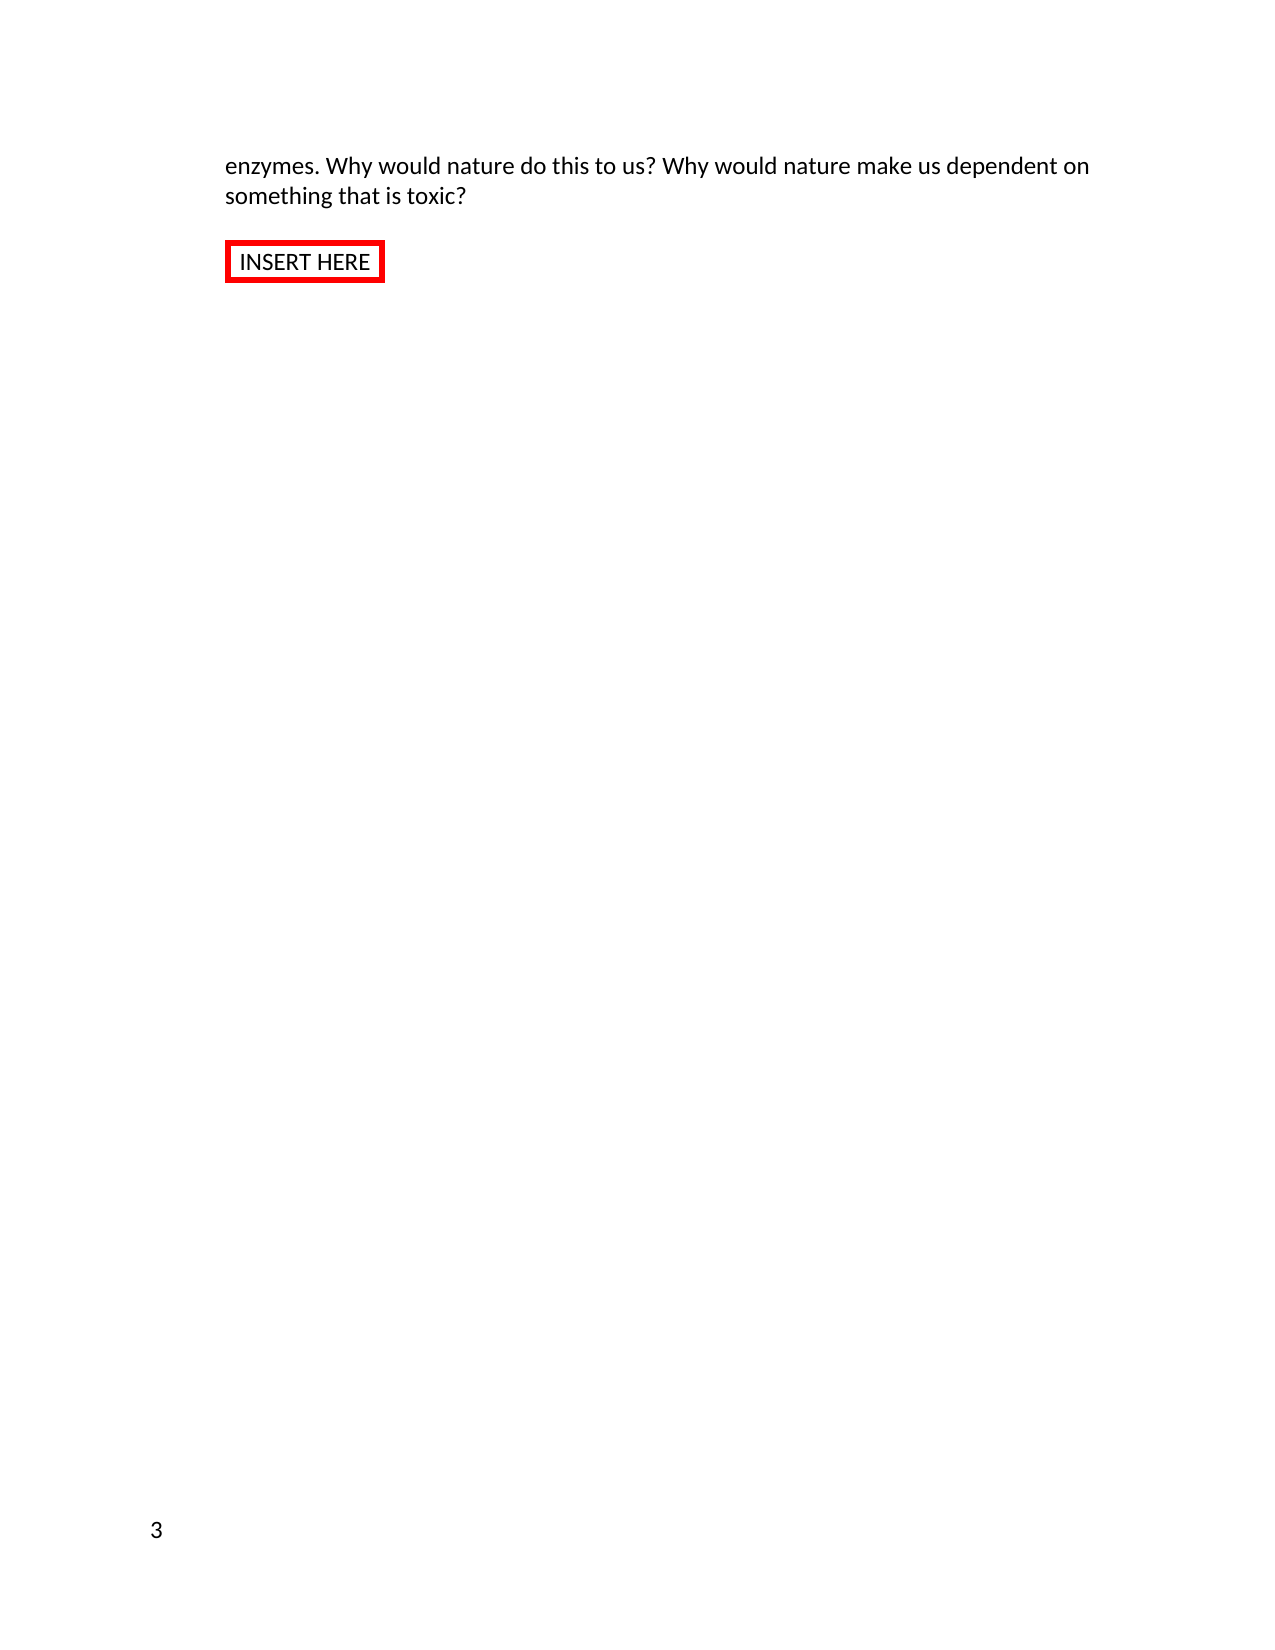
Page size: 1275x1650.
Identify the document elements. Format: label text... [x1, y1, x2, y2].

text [225, 150, 1125, 211]
table_header INSERT HERE [231, 246, 379, 277]
